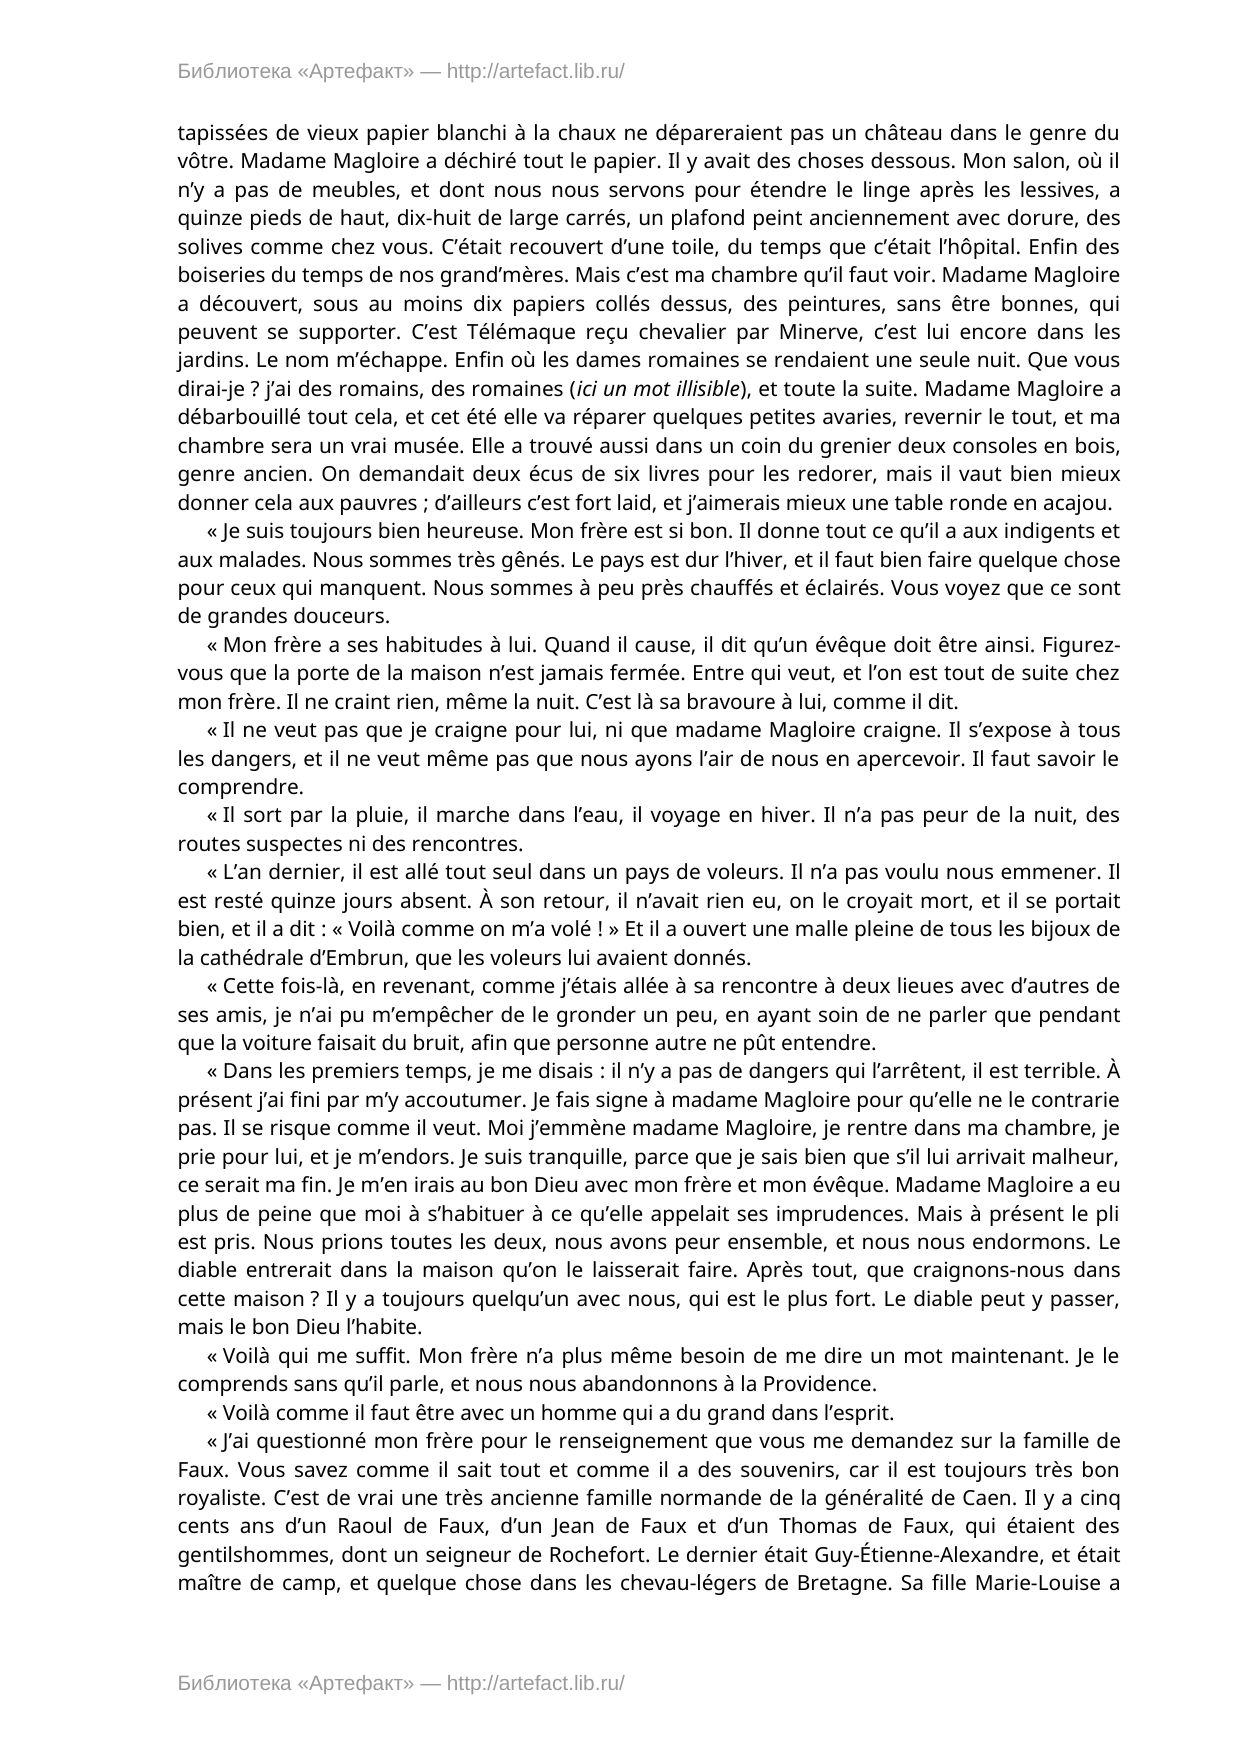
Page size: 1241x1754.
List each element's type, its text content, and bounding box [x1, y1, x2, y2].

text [177, 118, 1122, 516]
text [177, 1426, 1122, 1597]
text « Voilà qui me suffit. Mon frère n’a plus même besoin de me dire un mot maintenant. Je le comprends sans qu’il parle, et nous nous abandonnons à la Providence. [177, 1341, 1122, 1398]
text « Voilà comme il faut être avec un homme qui a du grand dans l’esprit. [177, 1398, 1122, 1426]
text « Il ne veut pas que je craigne pour lui, ni que madame Magloire craigne. Il s’expose à tous les dangers, et il ne veut même pas que nous ayons l’air de nous en apercevoir. Il faut savoir le comprendre. [177, 715, 1122, 801]
text « Dans les premiers temps, je me disais : il n’y a pas de dangers qui l’arrêtent, il est terrible. À présent j’ai fini par m’y accoutumer. Je fais signe à madame Magloire pour qu’elle ne le contrarie pas. Il se risque comme il veut. Moi j’emmène madame Magloire, je rentre dans ma chambre, je prie pour lui, et je m’endors. Je suis tranquille, parce que je sais bien que s’il lui arrivait malheur, ce serait ma fin. Je m’en irais au bon Dieu avec mon frère et mon évêque. Madame Magloire a eu plus de peine que moi à s’habituer à ce qu’elle appelait ses imprudences. Mais à présent le pli est pris. Nous prions toutes les deux, nous avons peur ensemble, et nous nous endormons. Le diable entrerait dans la maison qu’on le laisserait faire. Après tout, que craignons-nous dans cette maison ? Il y a toujours quelqu’un avec nous, qui est le plus fort. Le diable peut y passer, mais le bon Dieu l’habite. [177, 1057, 1122, 1341]
text « Cette fois-là, en revenant, comme j’étais allée à sa rencontre à deux lieues avec d’autres de ses amis, je n’ai pu m’empêcher de le gronder un peu, en ayant soin de ne parler que pendant que la voiture faisait du bruit, afin que personne autre ne pût entendre. [177, 971, 1122, 1057]
text « L’an dernier, il est allé tout seul dans un pays de voleurs. Il n’a pas voulu nous emmener. Il est resté quinze jours absent. À son retour, il n’avait rien eu, on le croyait mort, et il se portait bien, et il a dit : « Voilà comme on m’a volé ! » Et il a ouvert une malle pleine de tous les bijoux de la cathédrale d’Embrun, que les voleurs lui avaient donnés. [177, 857, 1122, 971]
text « Je suis toujours bien heureuse. Mon frère est si bon. Il donne tout ce qu’il a aux indigents et aux malades. Nous sommes très gênés. Le pays est dur l’hiver, et il faut bien faire quelque chose pour ceux qui manquent. Nous sommes à peu près chauffés et éclairés. Vous voyez que ce sont de grandes douceurs. [177, 516, 1122, 630]
text « Il sort par la pluie, il marche dans l’eau, il voyage en hiver. Il n’a pas peur de la nuit, des routes suspectes ni des rencontres. [177, 801, 1122, 857]
text « Mon frère a ses habitudes à lui. Quand il cause, il dit qu’un évêque doit être ainsi. Figurez-vous que la porte de la maison n’est jamais fermée. Entre qui veut, et l’on est tout de suite chez mon frère. Il ne craint rien, même la nuit. C’est là sa bravoure à lui, comme il dit. [177, 630, 1122, 715]
